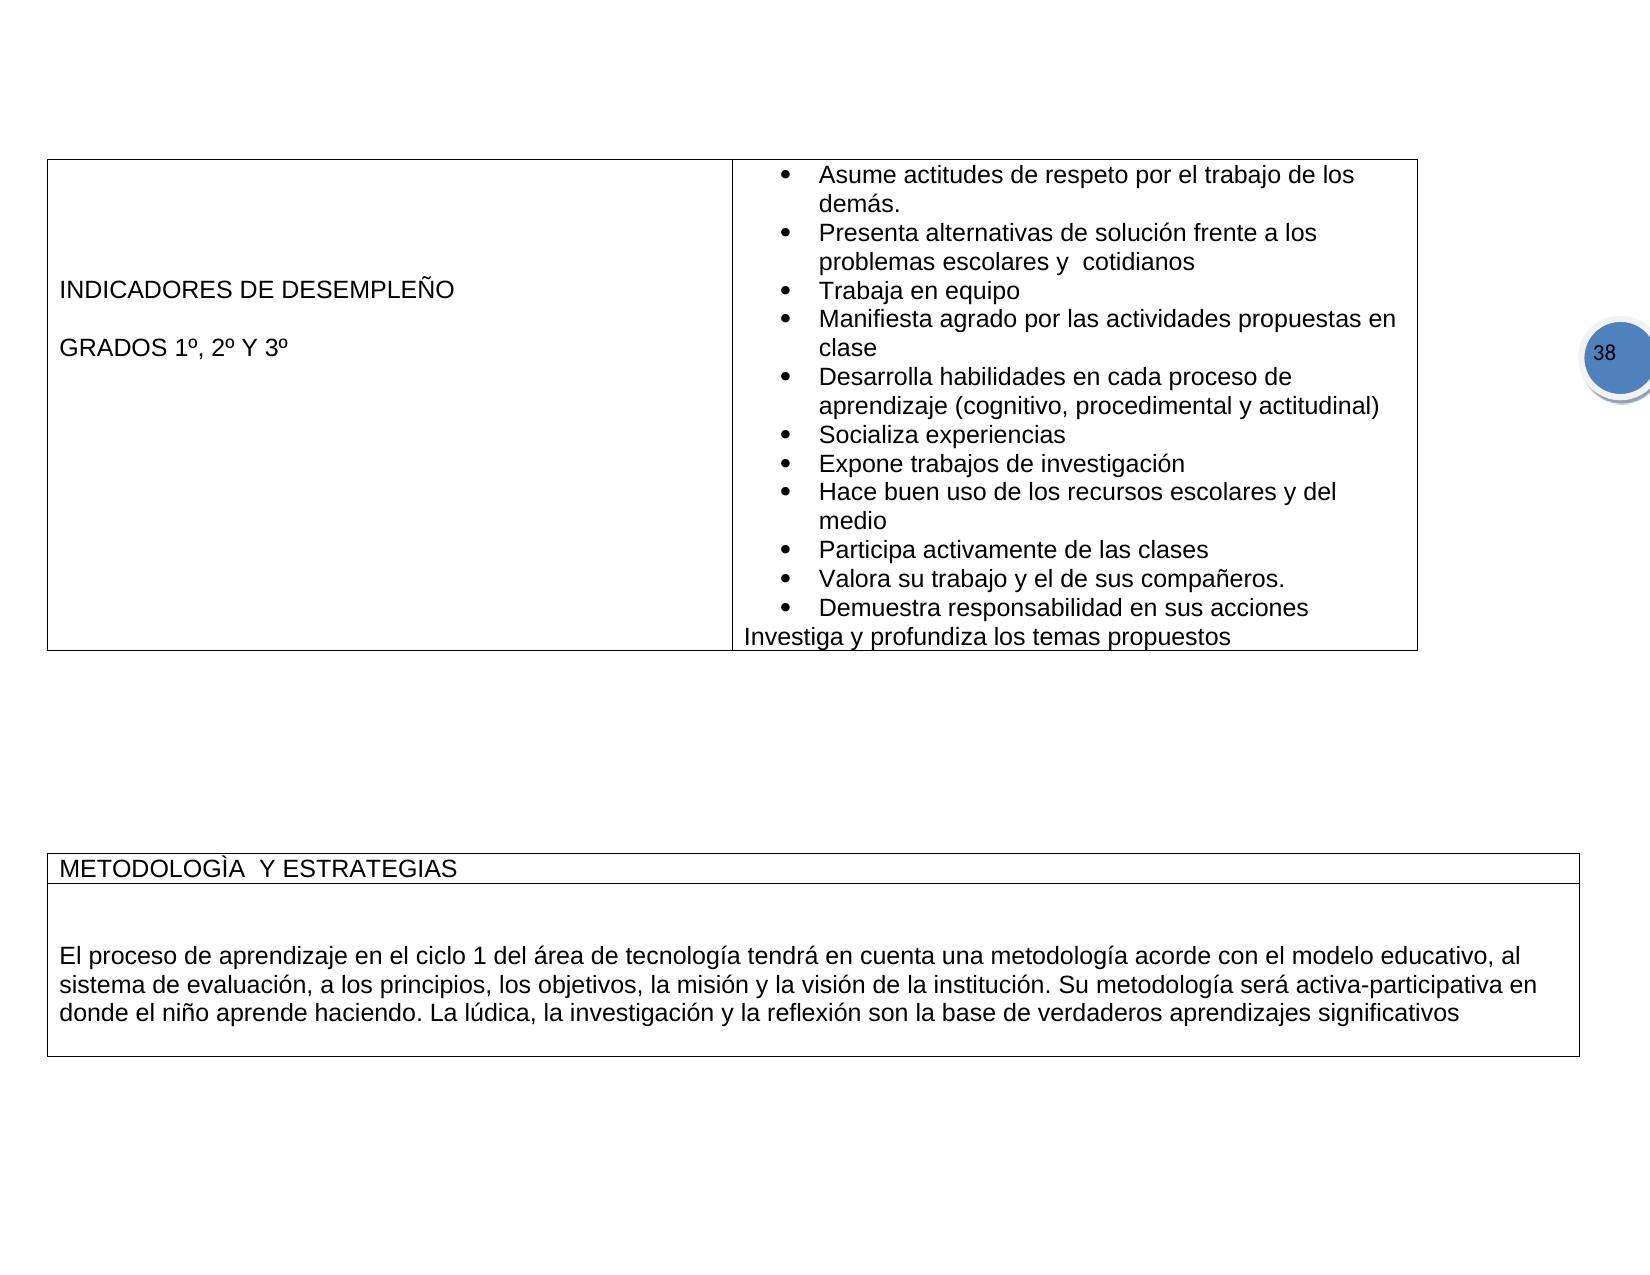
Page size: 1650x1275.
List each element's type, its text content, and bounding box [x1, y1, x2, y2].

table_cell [48, 884, 1579, 1056]
table_header INDICADORES DE DESEMPLEÑO GRADOS 1º, 2º Y 3º [48, 160, 732, 650]
table_header METODOLOGÌA Y ESTRATEGIAS [48, 854, 1579, 882]
table_header Asume actitudes de respeto por el trabajo de los demás. Presenta alternativas de solución frente a los problemas escolares y cotidianos Trabaja en equipo Manifiesta agrado por las actividades propuestas en clase Desarrolla habilidades en cada proceso de aprendizaje (cognitivo, procedimental y actitudinal) Socializa experiencias Expone trabajos de investigación Hace buen uso de los recursos escolares y del medio Participa activamente de las clases Valora su trabajo y el de sus compañeros. Demuestra responsabilidad en sus acciones Investiga y profundiza los temas propuestos [733, 160, 1417, 650]
